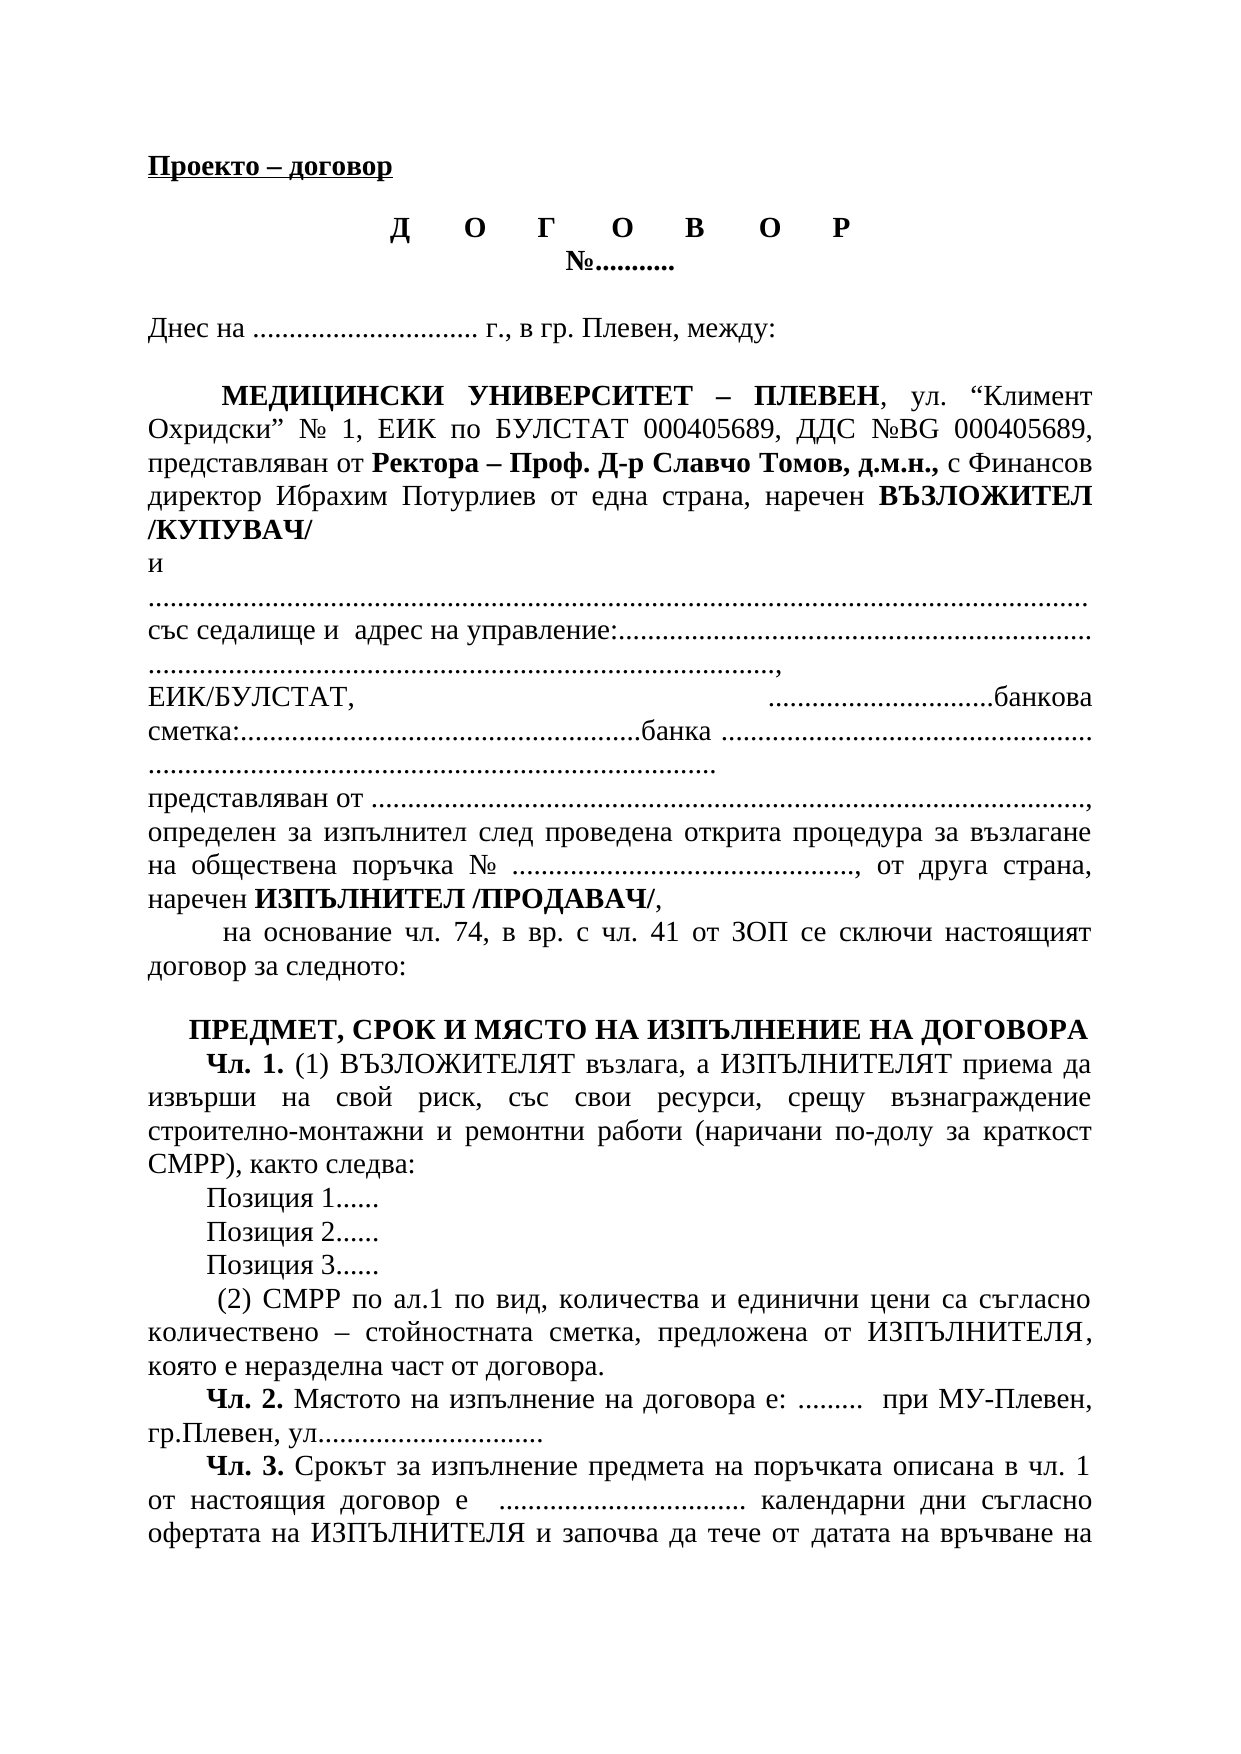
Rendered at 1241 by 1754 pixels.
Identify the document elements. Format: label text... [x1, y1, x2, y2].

text ................................................................................................................................. [148, 579, 1093, 612]
text (2) СМРР по ал.1 по вид, количества и единични цени са съгласно количествено – стойностната сметка, предложена от ИЗПЪЛНИТЕЛЯ, която е неразделна част от договора. [148, 1281, 1093, 1381]
text Позиция 2...... [148, 1214, 1093, 1247]
text и [148, 545, 1093, 579]
text със седалище и адрес на управление:................................................................. ......................................................................................, ЕИК/БУЛСТАТ, ...............................банкова сметка:.......................................................банка ................................................................................................................................. [148, 612, 1093, 780]
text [148, 1448, 1093, 1549]
text Чл. 2. Мястото на изпълнение на договора е: ......... при МУ-Плевен, гр.Плевен, ул............................... [148, 1381, 1093, 1448]
text Проекто – договор [148, 148, 1093, 181]
text Позиция 1...... [148, 1180, 1093, 1214]
text Днес на ............................... г., в гр. Плевен, между: [148, 311, 1093, 344]
text Чл. 1. (1) ВЪЗЛОЖИТЕЛЯТ възлага, а ИЗПЪЛНИТЕЛЯТ приема да извърши на свой риск, със свои ресурси, срещу възнаграждение строително-монтажни и ремонтни работи (наричани по-долу за краткост СМРР), както следва: [148, 1046, 1093, 1180]
text представляван от .................................................................................................., определен за изпълнител след проведена открита процедура за възлагане на обществена поръчка № ..............................................., от друга страна, наречен ИЗПЪЛНИТЕЛ /ПРОДАВАЧ/, [148, 780, 1093, 914]
text №........... [148, 243, 1093, 277]
text Позиция 3...... [148, 1247, 1093, 1281]
text на основание чл. 74, в вр. с чл. 41 от ЗОП се сключи настоящият договор за следното: [148, 914, 1093, 981]
text МЕДИЦИНСКИ УНИВЕРСИТЕТ – ПЛЕВЕН, ул. “Климент Охридски” № 1, ЕИК по БУЛСТАТ 000405689, ДДС №BG 000405689, представляван от Ректора – Проф. Д-р Славчо Томов, д.м.н., с Финансов директор Ибрахим Потурлиев от една страна, наречен ВЪЗЛОЖИТЕЛ /КУПУВАЧ/ [148, 378, 1093, 545]
text Д О Г О В О Р [148, 210, 1093, 243]
text ПРЕДМЕТ, СРОК И МЯСТО НА ИЗПЪЛНЕНИЕ НА ДОГОВОРА [148, 1012, 1107, 1046]
